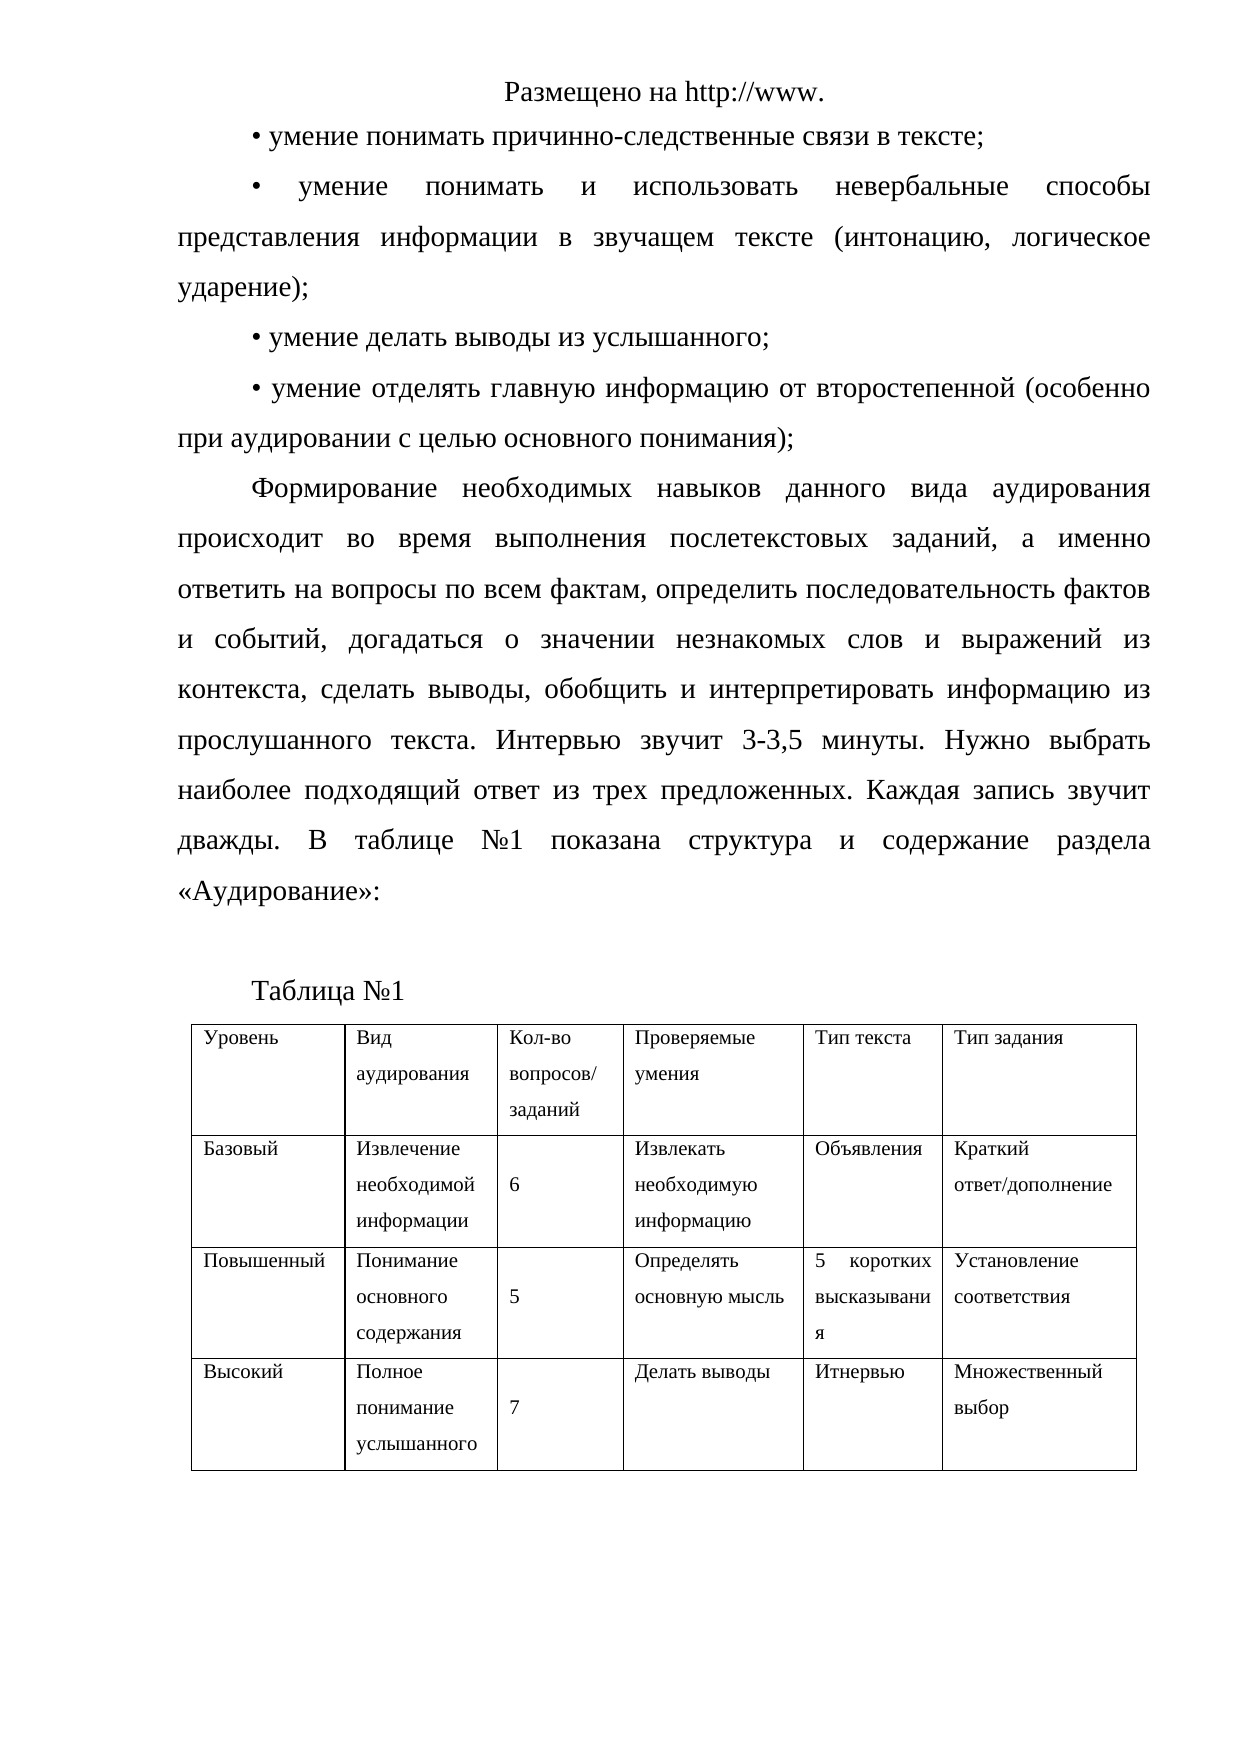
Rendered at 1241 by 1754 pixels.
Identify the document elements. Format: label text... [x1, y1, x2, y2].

table_cell Делать выводы [624, 1359, 803, 1469]
table_header Тип задания [943, 1025, 1136, 1135]
text • умение понимать причинно-следственные связи в тексте; [177, 118, 1152, 152]
table_cell Определять основную мысль [624, 1248, 803, 1358]
table_header Проверяемые умения [624, 1025, 803, 1135]
table_cell Установление соответствия [943, 1248, 1136, 1358]
table_cell Множественный выбор [943, 1359, 1136, 1469]
text Таблица №1 [177, 973, 1152, 1007]
table_cell Полное понимание услышанного [346, 1359, 497, 1469]
table_cell Высокий [192, 1359, 344, 1469]
text Формирование необходимых навыков данного вида аудирования происходит во время выполнения послетекстовых заданий, а именно ответить на вопросы по всем фактам, определить последовательность фактов и событий, догадаться о значении незнакомых слов и выражений из контекста, сделать выводы, обобщить и интерпретировать информацию из прослушанного текста. Интервью звучит 3-3,5 минуты. Нужно выбрать наиболее подходящий ответ из трех предложенных. Каждая запись звучит дважды. В таблице №1 показана структура и содержание раздела «Аудирование»: [177, 470, 1152, 906]
text • умение отделять главную информацию от второстепенной (особенно при аудировании с целью основного понимания); [177, 370, 1152, 453]
table_cell Объявления [804, 1136, 942, 1247]
table_cell 5 [498, 1248, 623, 1358]
table_cell Понимание основного содержания [346, 1248, 497, 1358]
table_header Тип текста [804, 1025, 942, 1135]
table_cell 5 коротких высказывания [804, 1248, 942, 1358]
table_cell Итнервью [804, 1359, 942, 1469]
table_cell 7 [498, 1359, 623, 1469]
table_cell Краткий ответ/дополнение [943, 1136, 1136, 1247]
text • умение понимать и использовать невербальные способы представления информации в звучащем тексте (интонацию, логическое ударение); [177, 168, 1152, 303]
table_header Кол-во вопросов/ заданий [498, 1025, 623, 1135]
table_cell Извлечение необходимой информации [346, 1136, 497, 1247]
table_cell Повышенный [192, 1248, 344, 1358]
table_cell Извлекать необходимую информацию [624, 1136, 803, 1247]
table_header Уровень [192, 1025, 344, 1135]
table_cell 6 [498, 1136, 623, 1247]
table_cell Базовый [192, 1136, 344, 1247]
table_header Вид аудирования [346, 1025, 497, 1135]
text • умение делать выводы из услышанного; [177, 319, 1152, 353]
